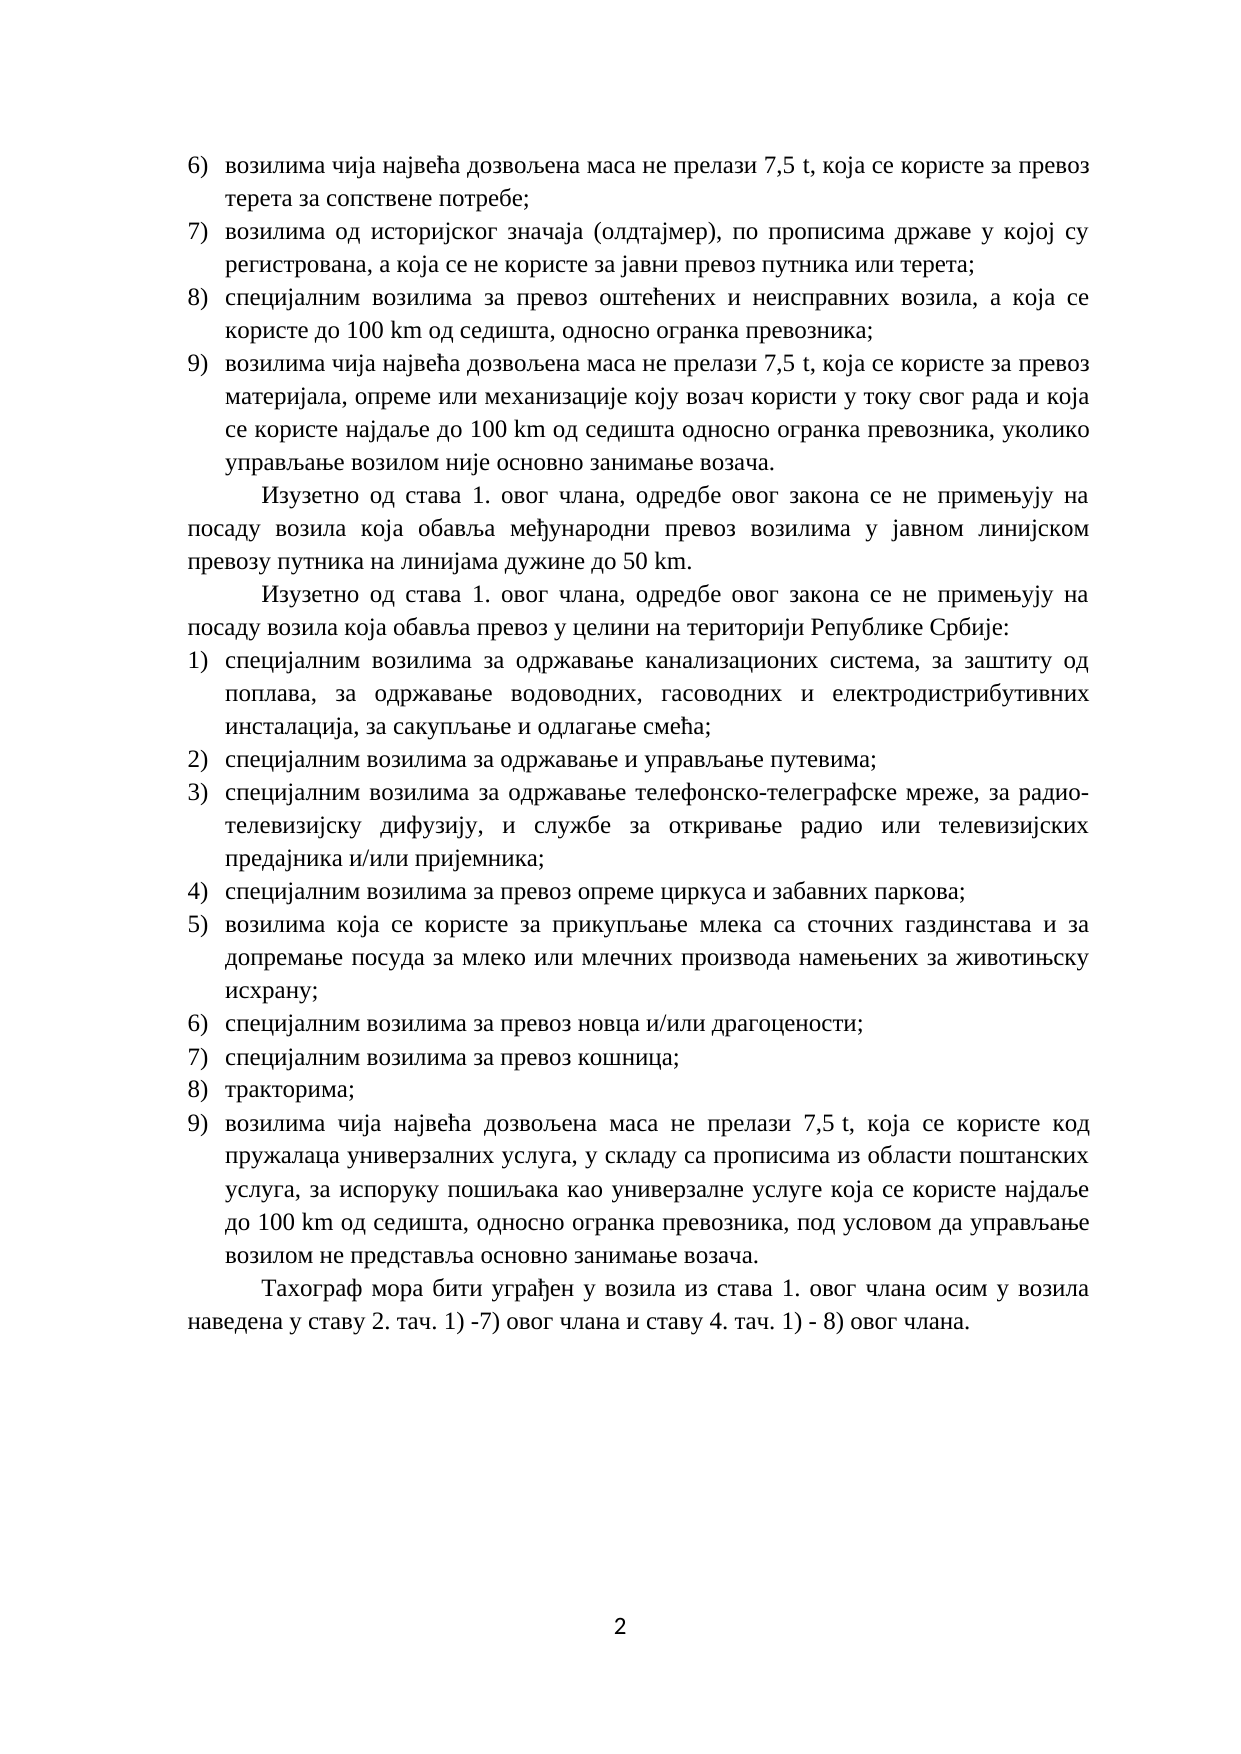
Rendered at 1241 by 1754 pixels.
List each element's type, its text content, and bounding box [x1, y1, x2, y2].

list тракторима; [187, 1074, 1090, 1103]
list Тахограф мора бити уграђен у возила из става 1. овог члана осим у возила наведена у ставу 2. тач. 1) -7) овог члана и ставу 4. тач. 1) - 8) овог члана. [187, 1273, 1090, 1334]
list возилима чија највећа дозвољена маса не прелази 7,5 t, која се користе за превоз терета за сопствене потребе; [187, 150, 1090, 212]
list возилима која се користе за прикупљање млека са сточних газдинстава и за допремање посуда за млеко или млечних производа намењених за животињску исхрану; [187, 909, 1090, 1004]
list возилима од историјског значаја (олдтајмер), по прописима државе у којој су регистрована, а која се не користе за јавни превоз путника или терета; [187, 216, 1090, 278]
list специјалним возилима за превоз оштећених и неисправних возила, а која се користе до 100 km од седишта, односно огранка превозника; [187, 282, 1090, 344]
list специјалним возилима за превоз новца и/или драгоцености; [187, 1008, 1090, 1037]
list специјалним возилима за одржавање канализационих система, за заштиту од поплава, за одржавање водоводних, гасоводних и електродистрибутивних инсталација, за сакупљање и одлагање смећа; [187, 645, 1090, 740]
list возилима чија највећа дозвољена маса не прелази 7,5 t, која се користе код пружалаца универзалних услуга, у складу са прописима из области поштанских услуга, за испоруку пошиљака као универзалне услуге која се користе најдаље до 100 km од седишта, односно огранка превозника, под условом да управљање возилом не представља основно занимање возача. [187, 1108, 1090, 1268]
list специјалним возилима за превоз кошница; [187, 1042, 1090, 1070]
list возилима чија највећа дозвољена маса не прелази 7,5 t, која се користе за превоз материјала, опреме или механизације коју возач користи у току свог рада и која се користе најдаље до 100 km од седишта односно огранка превозника, уколико управљање возилом није основно занимање возача. [187, 348, 1090, 476]
list специјалним возилима за превоз опреме циркуса и забавних паркова; [187, 876, 1090, 905]
list специјалним возилима за одржавање телефонско-телеграфске мреже, за радио-телевизијску дифузију, и службе за откривање радио или телевизијских предајника и/или пријемника; [187, 777, 1090, 872]
list Изузетно од става 1. овог члана, одредбе овог закона се не примењују на посаду возила која обавља превоз у целини на територији Републике Србије: [187, 579, 1090, 641]
list специјалним возилима за одржавање и управљање путевима; [187, 744, 1090, 773]
list Изузетно од става 1. овог члана, одредбе овог закона се не примењују на посаду возила која обавља међународни превоз возилима у јавном линијском превозу путника на линијама дужине до 50 km. [187, 480, 1090, 575]
